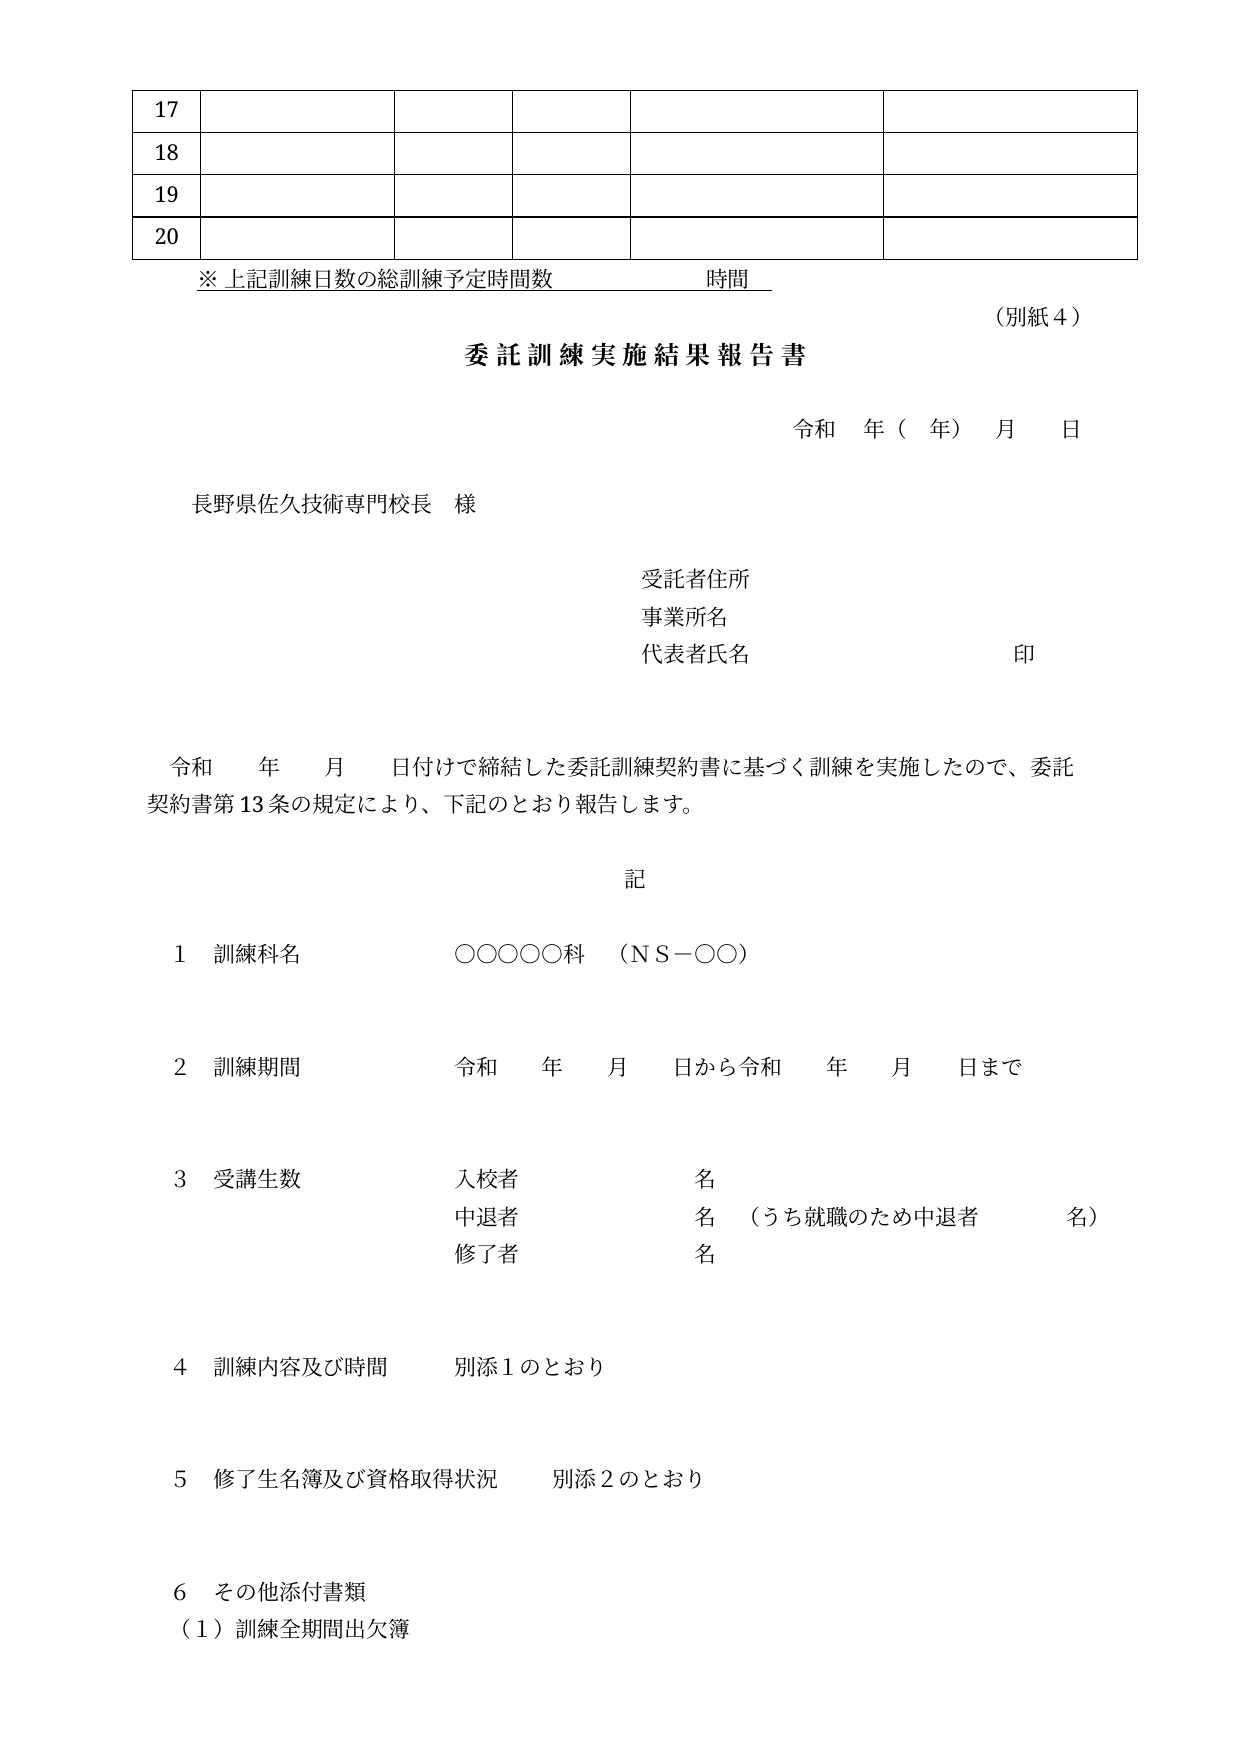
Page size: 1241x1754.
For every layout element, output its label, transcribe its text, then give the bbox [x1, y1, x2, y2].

text ４ 訓練内容及び時間 別添１のとおり [148, 1347, 1122, 1385]
text ５ 修了生名簿及び資格取得状況 別添２のとおり [148, 1460, 1122, 1497]
table_cell [884, 133, 1137, 174]
table_cell [884, 175, 1137, 216]
table_cell [201, 175, 394, 216]
table_cell 18 [133, 133, 200, 174]
table_cell 17 [133, 91, 200, 132]
text 代表者氏名 印 [148, 635, 1122, 672]
text 中退者 名 （うち就職のため中退者 名） [148, 1197, 1122, 1235]
table_cell [395, 175, 512, 216]
text ６ その他添付書類 [148, 1572, 1122, 1610]
text （別紙４） [148, 297, 1093, 335]
table_cell [631, 175, 883, 216]
text 令和 年（ 年） 月 日 [148, 410, 1093, 447]
text 委託訓練実施結果報告書 [148, 335, 1122, 372]
table_cell 19 [133, 175, 200, 216]
text 事業所名 [148, 597, 1076, 635]
table_cell [395, 133, 512, 174]
table_cell [513, 133, 630, 174]
table_cell [395, 91, 512, 132]
text 長野県佐久技術専門校長 様 [148, 485, 1122, 522]
text 令和 年 月 日付けで締結した委託訓練契約書に基づく訓練を実施したので、委託契約書第13条の規定により、下記のとおり報告します。 [148, 747, 1078, 822]
text 受託者住所 [148, 560, 1122, 597]
text ３ 受講生数 入校者 名 [148, 1160, 1122, 1197]
table_cell [513, 218, 630, 259]
table_cell [201, 91, 394, 132]
text １ 訓練科名 ○○○○○科 （ＮＳ－○○） [148, 935, 1122, 972]
table_cell [631, 133, 883, 174]
table_cell [201, 218, 394, 259]
table_cell [884, 91, 1137, 132]
table_cell [631, 91, 883, 132]
text ２ 訓練期間 令和 年 月 日から令和 年 月 日まで [148, 1047, 1122, 1085]
text 修了者 名 [148, 1235, 1122, 1272]
table_cell 20 [133, 218, 200, 259]
text 記 [148, 860, 1122, 897]
table_cell [884, 218, 1137, 259]
table_cell [201, 133, 394, 174]
table_cell [631, 218, 883, 259]
table_cell [513, 175, 630, 216]
text （１）訓練全期間出欠簿 [148, 1610, 1122, 1647]
table_cell [395, 218, 512, 259]
text ※ 上記訓練日数の総訓練予定時間数 時間 [148, 260, 1122, 297]
table_cell [513, 91, 630, 132]
